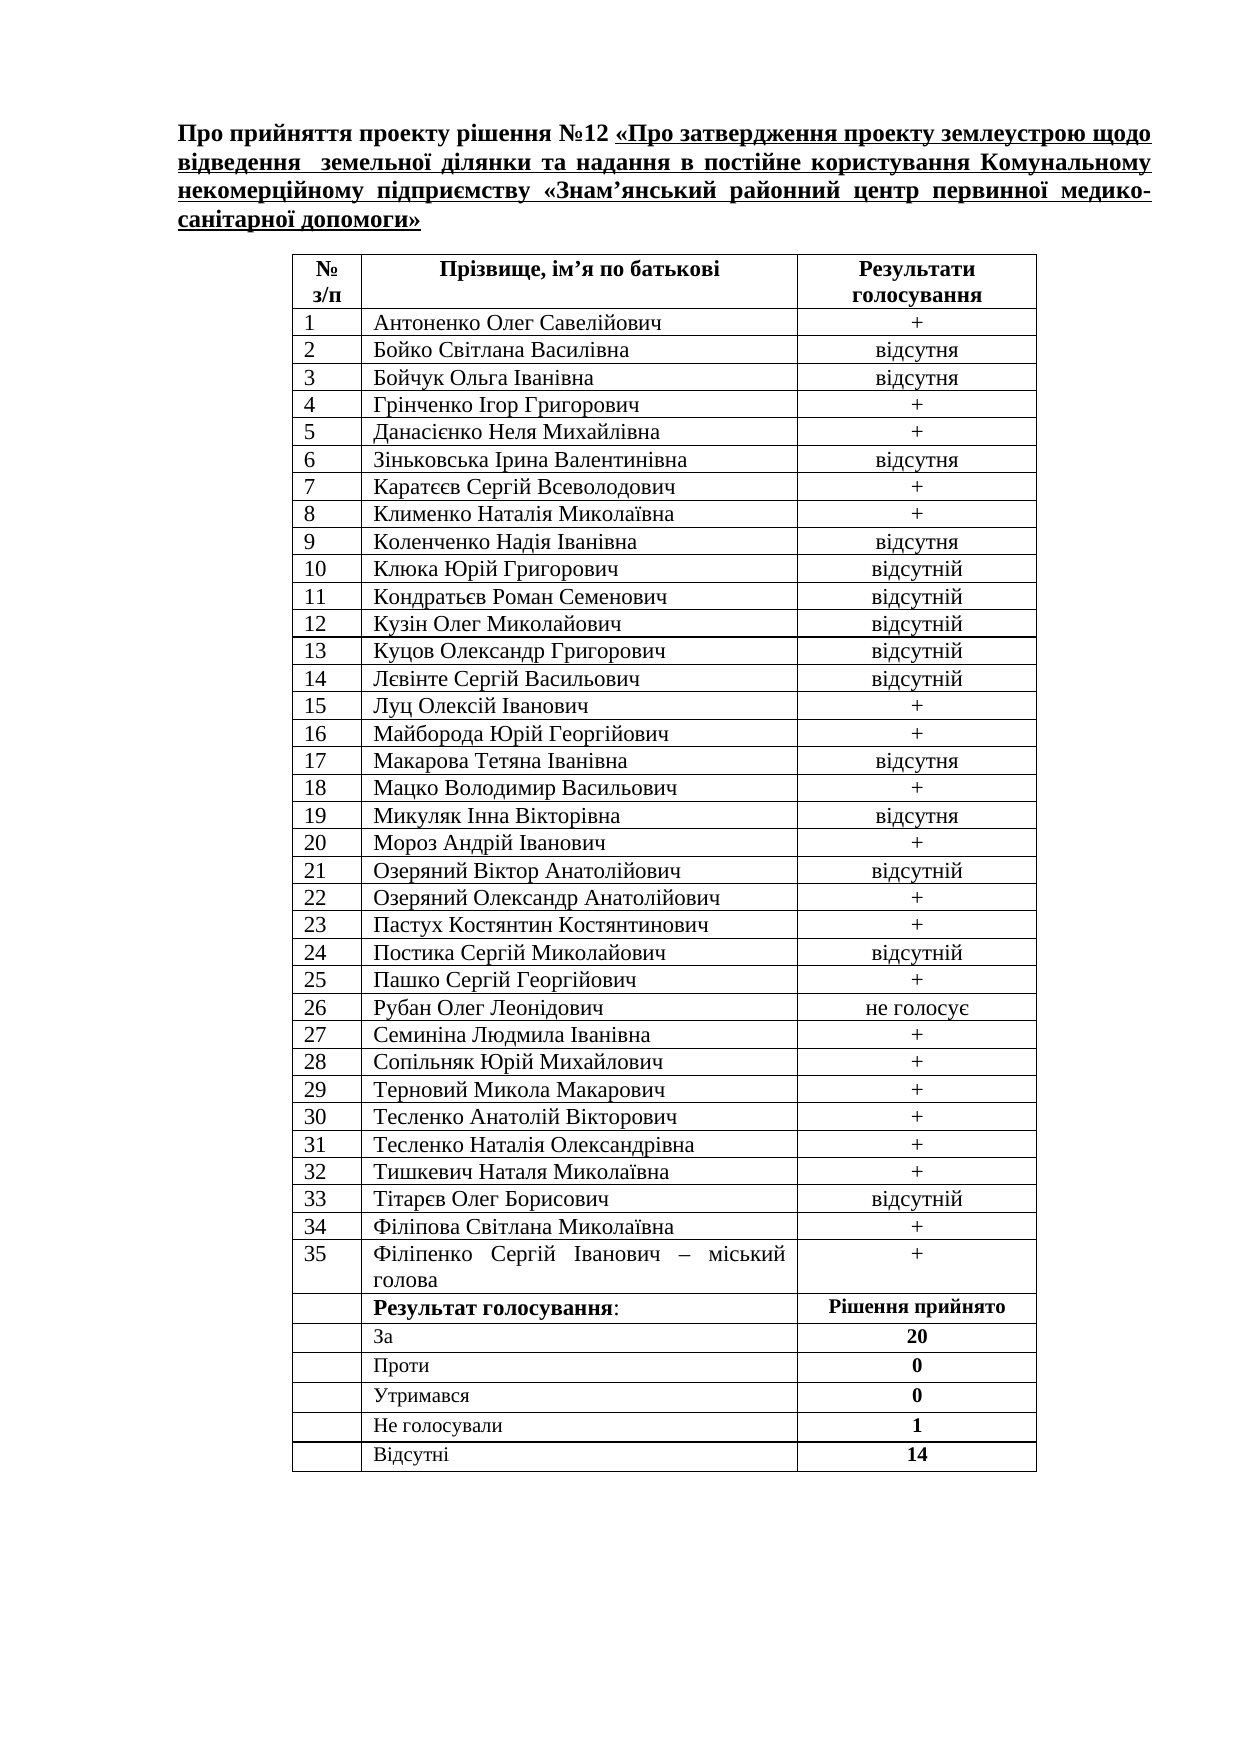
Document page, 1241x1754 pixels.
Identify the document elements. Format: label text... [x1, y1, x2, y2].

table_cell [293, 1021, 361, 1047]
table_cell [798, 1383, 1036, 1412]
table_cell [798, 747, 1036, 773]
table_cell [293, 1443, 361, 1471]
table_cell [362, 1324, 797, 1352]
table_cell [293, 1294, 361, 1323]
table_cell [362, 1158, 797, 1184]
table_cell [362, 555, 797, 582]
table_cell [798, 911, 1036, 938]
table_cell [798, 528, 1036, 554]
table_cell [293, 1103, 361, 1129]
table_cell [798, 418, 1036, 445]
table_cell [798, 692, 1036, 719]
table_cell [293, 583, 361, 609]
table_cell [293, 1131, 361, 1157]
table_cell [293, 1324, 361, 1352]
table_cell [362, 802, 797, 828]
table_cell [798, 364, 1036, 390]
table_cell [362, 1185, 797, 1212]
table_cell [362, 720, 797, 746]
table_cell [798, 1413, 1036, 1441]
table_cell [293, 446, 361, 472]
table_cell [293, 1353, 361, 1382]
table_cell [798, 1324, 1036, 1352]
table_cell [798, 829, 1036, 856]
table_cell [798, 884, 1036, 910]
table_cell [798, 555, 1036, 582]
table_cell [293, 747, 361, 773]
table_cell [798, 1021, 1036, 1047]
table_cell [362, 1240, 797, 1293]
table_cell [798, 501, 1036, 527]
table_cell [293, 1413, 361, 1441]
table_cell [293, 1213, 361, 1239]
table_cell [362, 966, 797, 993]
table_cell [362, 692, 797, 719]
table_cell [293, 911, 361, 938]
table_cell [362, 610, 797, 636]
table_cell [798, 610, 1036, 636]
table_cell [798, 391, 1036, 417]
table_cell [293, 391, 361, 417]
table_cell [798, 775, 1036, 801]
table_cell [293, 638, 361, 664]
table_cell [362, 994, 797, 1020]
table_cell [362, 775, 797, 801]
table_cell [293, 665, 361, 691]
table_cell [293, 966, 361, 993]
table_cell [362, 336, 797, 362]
text Про прийняття проекту рішення №12 «Про затвердження проекту землеустрою щодо відведення земельної ділянки та надання в постійне користування Комунальному некомерційному підприємству «Знам’янський районний центр первинної медико-санітарної допомоги» [177, 202, 1152, 233]
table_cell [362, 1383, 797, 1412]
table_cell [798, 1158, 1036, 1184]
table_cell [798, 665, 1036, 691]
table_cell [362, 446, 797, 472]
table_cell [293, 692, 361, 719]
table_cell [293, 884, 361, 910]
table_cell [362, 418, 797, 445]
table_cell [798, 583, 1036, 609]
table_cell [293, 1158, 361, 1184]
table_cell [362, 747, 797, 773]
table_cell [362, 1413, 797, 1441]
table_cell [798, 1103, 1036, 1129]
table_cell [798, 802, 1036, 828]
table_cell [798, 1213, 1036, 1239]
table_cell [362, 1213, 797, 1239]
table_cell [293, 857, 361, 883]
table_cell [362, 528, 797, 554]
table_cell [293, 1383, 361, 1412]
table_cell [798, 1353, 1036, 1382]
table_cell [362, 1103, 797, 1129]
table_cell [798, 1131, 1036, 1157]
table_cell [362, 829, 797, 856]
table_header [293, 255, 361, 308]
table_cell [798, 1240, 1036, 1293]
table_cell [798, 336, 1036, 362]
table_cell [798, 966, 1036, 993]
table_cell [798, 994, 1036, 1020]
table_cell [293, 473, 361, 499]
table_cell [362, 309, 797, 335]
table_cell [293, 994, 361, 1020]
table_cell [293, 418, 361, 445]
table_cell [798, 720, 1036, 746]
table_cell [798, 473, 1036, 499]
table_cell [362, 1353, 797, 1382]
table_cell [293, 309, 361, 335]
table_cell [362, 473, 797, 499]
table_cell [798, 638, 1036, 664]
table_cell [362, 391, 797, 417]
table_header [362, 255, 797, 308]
text Про прийняття проекту рішення №12 «Про затвердження проекту землеустрою щодо відведення земельної ділянки та надання в постійне користування Комунальному некомерційному підприємству «Знам’янський районний центр первинної медико-санітарної допомоги» [177, 173, 1152, 201]
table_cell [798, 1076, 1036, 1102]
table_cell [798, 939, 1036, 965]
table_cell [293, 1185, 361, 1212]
text Про прийняття проекту рішення №12 «Про затвердження проекту землеустрою щодо відведення земельної ділянки та надання в постійне користування Комунальному некомерційному підприємству «Знам’янський районний центр первинної медико-санітарної допомоги» [177, 118, 1152, 172]
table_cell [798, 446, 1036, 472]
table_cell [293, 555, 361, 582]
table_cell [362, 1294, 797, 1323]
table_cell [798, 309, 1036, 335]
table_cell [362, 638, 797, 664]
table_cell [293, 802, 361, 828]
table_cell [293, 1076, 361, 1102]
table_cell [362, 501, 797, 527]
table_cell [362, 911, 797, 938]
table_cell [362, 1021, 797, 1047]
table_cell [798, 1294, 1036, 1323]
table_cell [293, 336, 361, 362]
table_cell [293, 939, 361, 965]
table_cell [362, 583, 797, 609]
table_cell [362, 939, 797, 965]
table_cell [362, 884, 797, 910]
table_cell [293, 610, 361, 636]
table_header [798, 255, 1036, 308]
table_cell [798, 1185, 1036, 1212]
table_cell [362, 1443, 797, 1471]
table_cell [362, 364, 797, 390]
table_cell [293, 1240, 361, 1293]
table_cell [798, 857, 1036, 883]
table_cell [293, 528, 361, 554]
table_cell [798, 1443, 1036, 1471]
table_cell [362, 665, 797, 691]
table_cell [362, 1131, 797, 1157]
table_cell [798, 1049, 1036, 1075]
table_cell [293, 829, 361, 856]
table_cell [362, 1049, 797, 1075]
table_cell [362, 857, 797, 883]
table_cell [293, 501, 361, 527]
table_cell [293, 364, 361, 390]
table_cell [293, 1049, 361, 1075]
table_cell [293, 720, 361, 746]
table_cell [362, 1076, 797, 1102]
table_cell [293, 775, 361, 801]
